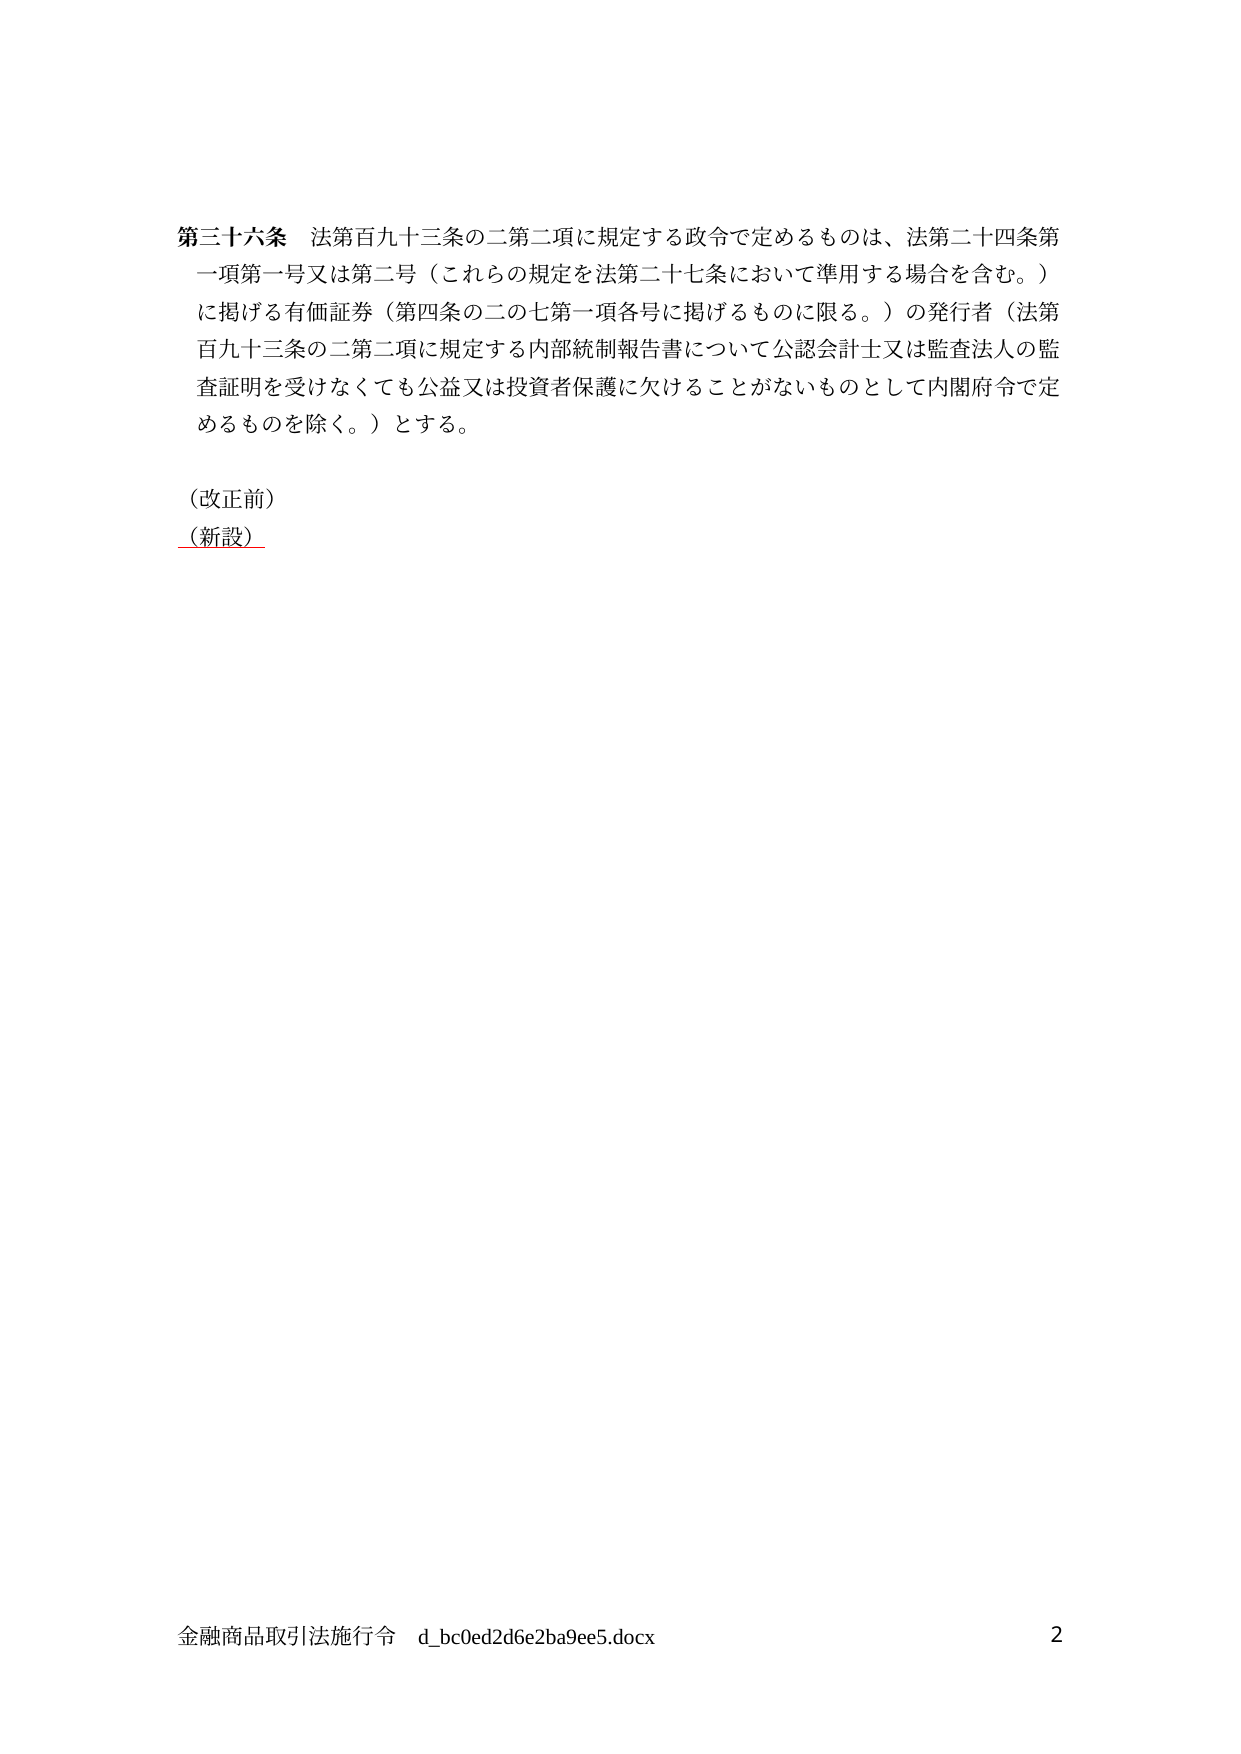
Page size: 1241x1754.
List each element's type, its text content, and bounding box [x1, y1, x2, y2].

text （新設） [177, 517, 1063, 554]
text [177, 217, 1063, 442]
text （改正前） [177, 479, 1063, 517]
